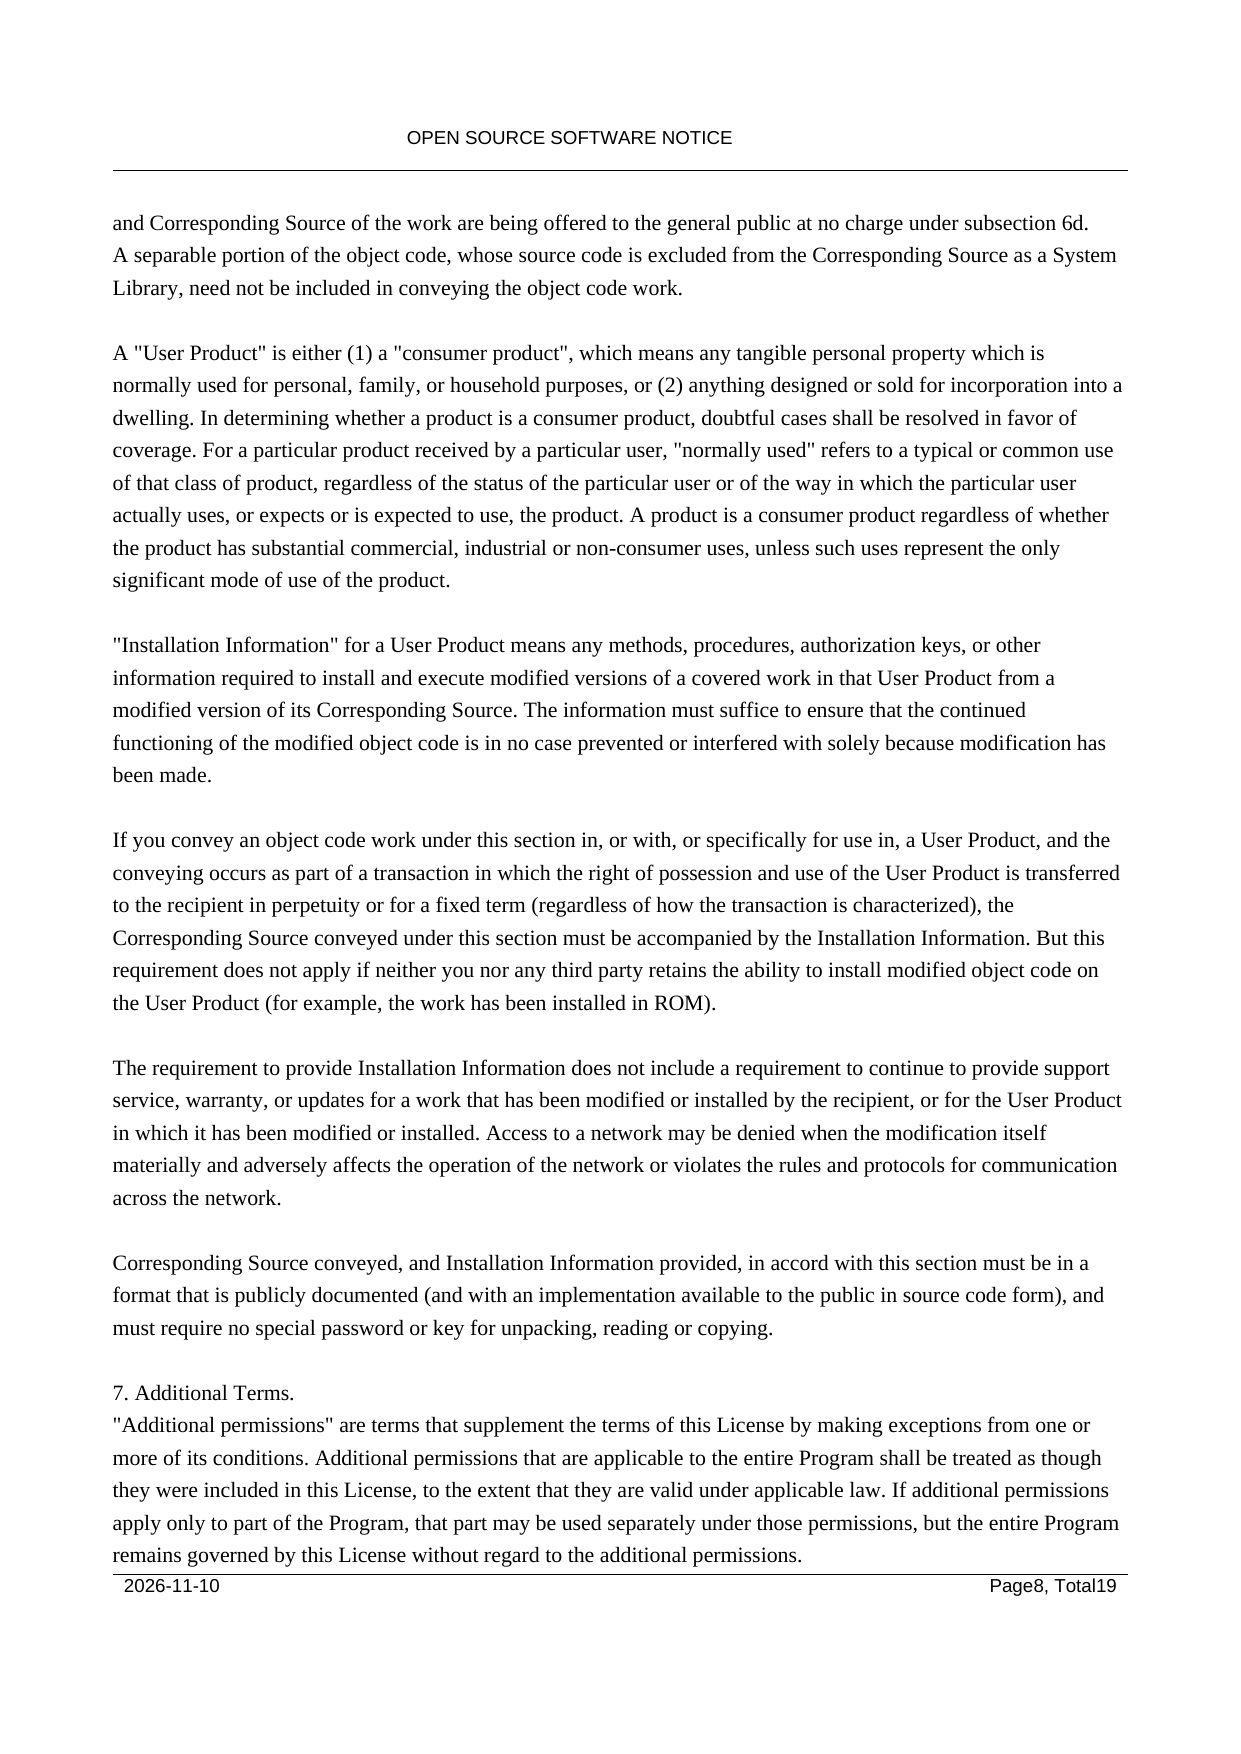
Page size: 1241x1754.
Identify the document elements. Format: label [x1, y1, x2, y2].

text [112, 206, 1128, 1571]
